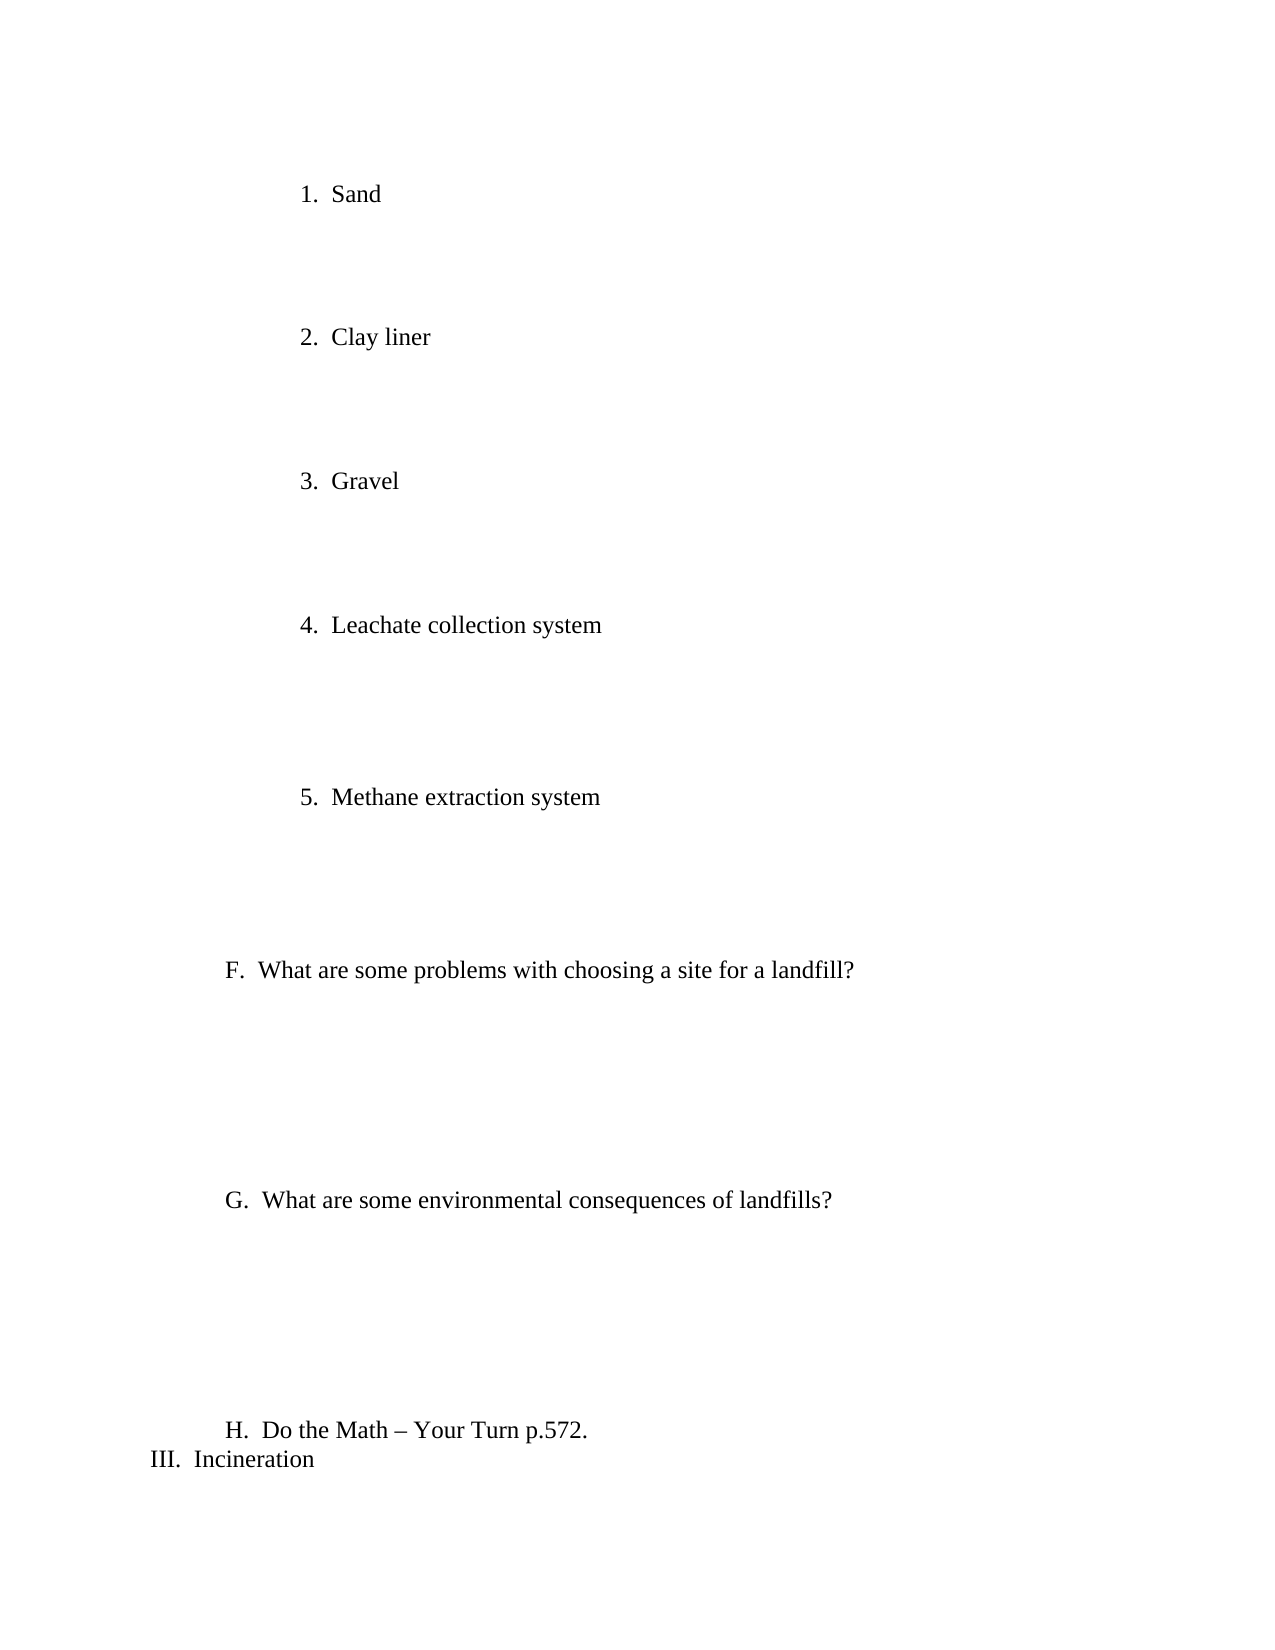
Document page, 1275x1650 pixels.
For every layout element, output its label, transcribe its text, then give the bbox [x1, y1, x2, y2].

text H. Do the Math – Your Turn p.572. [150, 1415, 1191, 1444]
text 4. Leachate collection system [150, 610, 1191, 639]
text 1. Sand [150, 179, 1191, 207]
text F. What are some problems with choosing a site for a landfill? [150, 955, 1191, 984]
text 3. Gravel [150, 466, 1191, 495]
text 2. Clay liner [150, 322, 1191, 351]
text 5. Methane extraction system [150, 782, 1191, 811]
text G. What are some environmental consequences of landfills? [150, 1185, 1191, 1214]
text III. Incineration [150, 1444, 1191, 1472]
